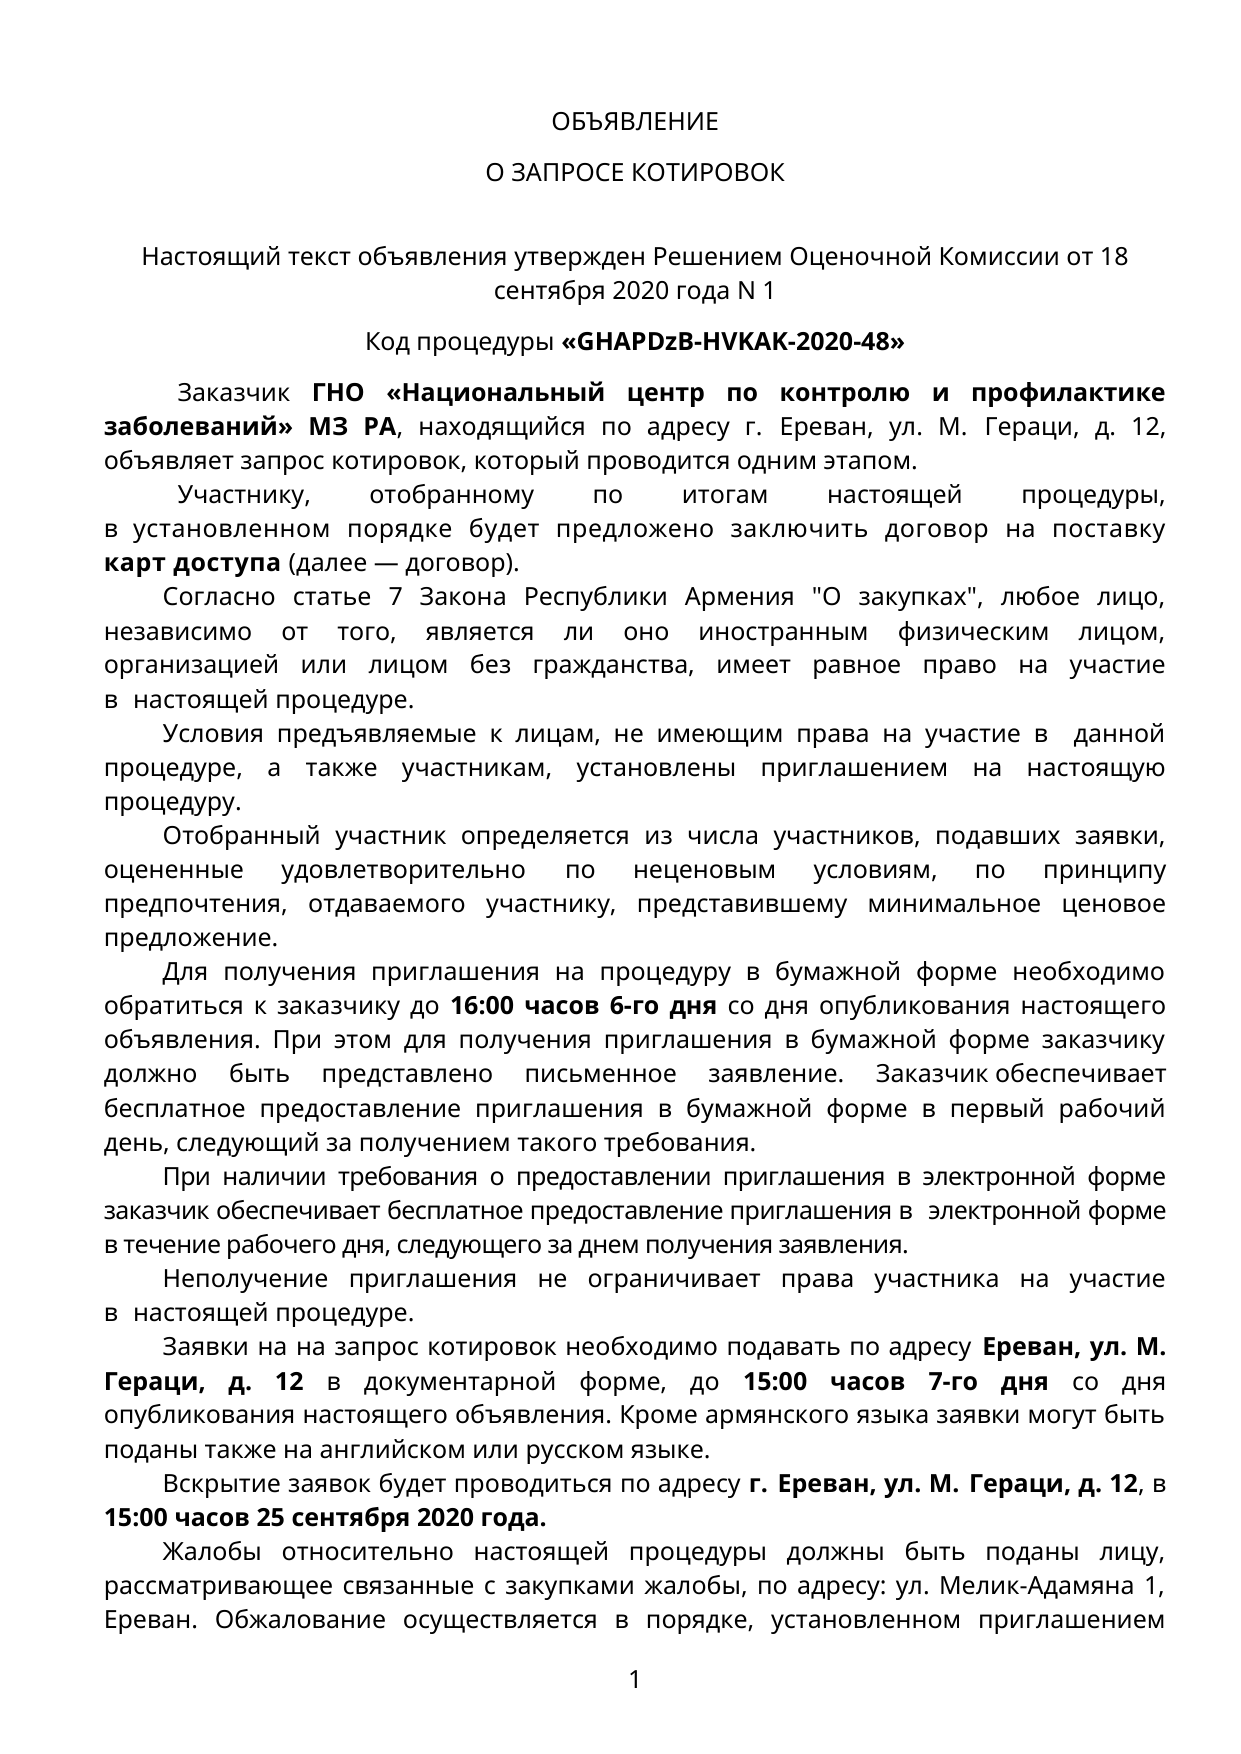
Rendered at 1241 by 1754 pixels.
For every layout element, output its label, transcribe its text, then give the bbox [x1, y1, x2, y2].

text Отобранный участник определяется из числа участников, подавших заявки, оцененные удовлетворительно по неценовым условиям, по принципу предпочтения, отдаваемого участнику, представившему минимальное ценовое предложение. [103, 818, 1167, 954]
text Согласно статье 7 Закона Республики Армения "О закупках", любое лицо, независимо от того, является ли оно иностранным физическим лицом, организацией или лицом без гражданства, имеет равное право на участие в настоящей процедуре. [103, 579, 1167, 716]
text Для получения приглашения на процедуру в бумажной форме необходимо обратиться к заказчику до 16:00 часов 6-го дня со дня опубликования настоящего объявления. При этом для получения приглашения в бумажной форме заказчику должно быть представлено письменное заявление. Заказчик обеспечивает бесплатное предоставление приглашения в бумажной форме в первый рабочий день, следующий за получением такого требования. [103, 954, 1167, 1158]
text ОБЪЯВЛЕНИЕ [103, 103, 1167, 137]
text О ЗАПРОСЕ КОТИРОВОК [103, 154, 1167, 188]
text Неполучение приглашения не ограничивает права участника на участие в настоящей процедуре. [103, 1261, 1167, 1329]
text Заявки на на запрос котировок необходимо подавать по адресу Ереван, ул. М. Гераци, д. 12 в документарной форме, до 15:00 часов 7-го дня со дня опубликования настоящего объявления. Кроме армянского языка заявки могут быть поданы также на английском или русском языке. [103, 1329, 1167, 1465]
text При наличии требования о предоставлении приглашения в электронной форме заказчик обеспечивает бесплатное предоставление приглашения в электронной форме в течение рабочего дня, следующего за днем получения заявления. [103, 1158, 1167, 1261]
text Заказчик ГНО «Национальный центр по контролю и профилактике заболеваний» МЗ РА, находящийся по адресу г. Ереван, ул. М. Гераци, д. 12, объявляет запрос котировок, который проводится одним этапом. [103, 374, 1167, 477]
text Участнику, отобранному по итогам настоящей процедуры, в установленном порядке будет предложено заключить договор на поставку карт доступа (далее — договор). [103, 477, 1167, 579]
text Настоящий текст объявления утвержден Решением Оценочной Комиссии от 18 сентября 2020 года N 1 [103, 239, 1167, 307]
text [103, 1533, 1167, 1636]
text Условия предъявляемые к лицам, не имеющим права на участие в данной процедуре, а также участникам, установлены приглашением на настоящую процедуру. [103, 716, 1167, 818]
text Код процедуры «GHAPDzB-HVKAK-2020-48» [103, 324, 1167, 358]
text Вскрытие заявок будет проводиться по адресу г. Ереван, ул. М. Гераци, д. 12, в 15:00 часов 25 сентября 2020 года. [103, 1465, 1167, 1533]
